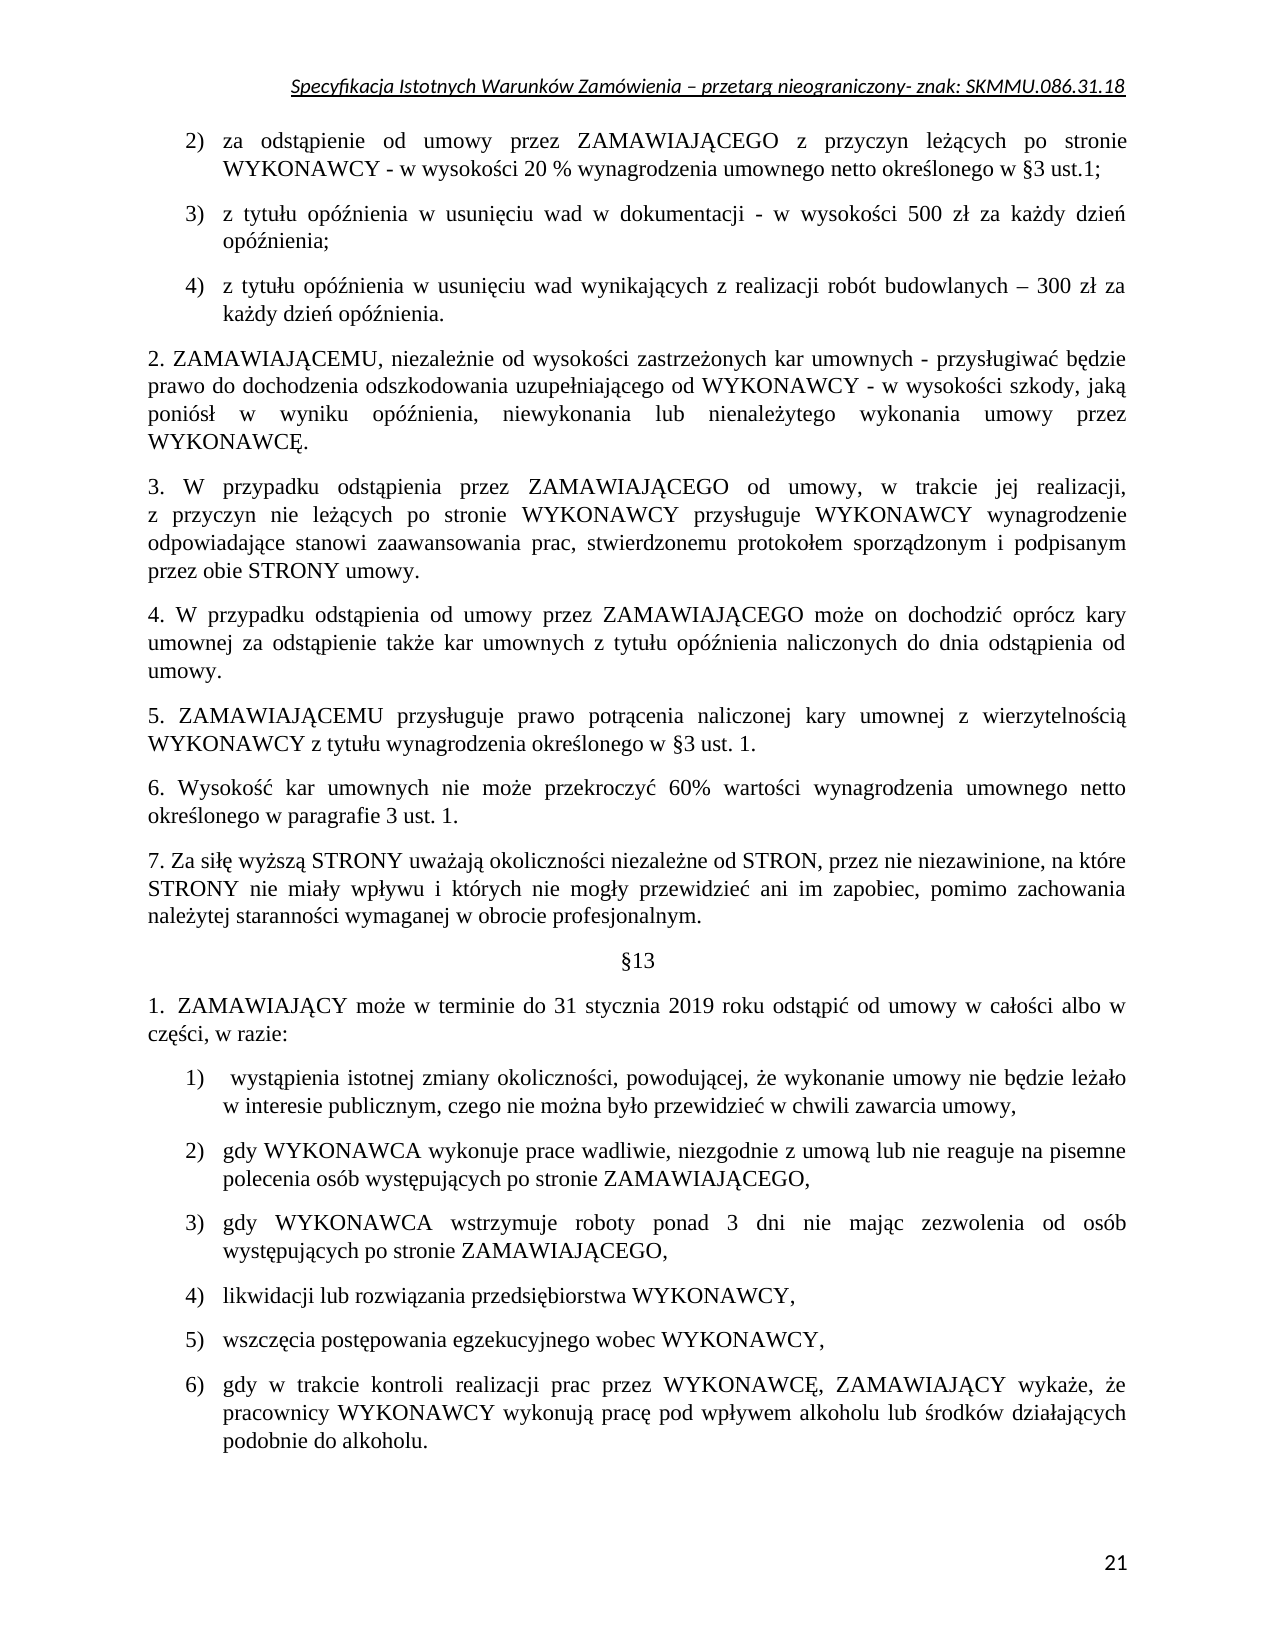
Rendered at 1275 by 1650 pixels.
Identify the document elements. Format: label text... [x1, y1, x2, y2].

list ZAMAWIAJĄCY może w terminie do 31 stycznia 2019 roku odstąpić od umowy w całości albo w części, w razie: [148, 992, 1127, 1046]
text 4. W przypadku odstąpienia od umowy przez ZAMAWIAJĄCEGO może on dochodzić oprócz kary umownej za odstąpienie także kar umownych z tytułu opóźnienia naliczonych do dnia odstąpienia od umowy. [148, 601, 1127, 683]
list wystąpienia istotnej zmiany okoliczności, powodującej, że wykonanie umowy nie będzie leżało w interesie publicznym, czego nie można było przewidzieć w chwili zawarcia umowy, [185, 1064, 1127, 1118]
list z tytułu opóźnienia w usunięciu wad w dokumentacji - w wysokości 500 zł za każdy dzień opóźnienia; [185, 200, 1127, 254]
text 7. Za siłę wyższą STRONY uważają okoliczności niezależne od STRON, przez nie niezawinione, na które STRONY nie miały wpływu i których nie mogły przewidzieć ani im zapobiec, pomimo zachowania należytej staranności wymaganej w obrocie profesjonalnym. [148, 847, 1127, 929]
list za odstąpienie od umowy przez ZAMAWIAJĄCEGO z przyczyn leżących po stronie WYKONAWCY - w wysokości 20 % wynagrodzenia umownego netto określonego w §3 ust.1; [185, 127, 1127, 181]
text 3. W przypadku odstąpienia przez ZAMAWIAJĄCEGO od umowy, w trakcie jej realizacji, z przyczyn nie leżących po stronie WYKONAWCY przysługuje WYKONAWCY wynagrodzenie odpowiadające stanowi zaawansowania prac, stwierdzonemu protokołem sporządzonym i podpisanym przez obie STRONY umowy. [148, 473, 1127, 583]
text §13 [148, 947, 1127, 973]
text 6. Wysokość kar umownych nie może przekroczyć 60% wartości wynagrodzenia umownego netto określonego w paragrafie 3 ust. 1. [148, 774, 1127, 828]
list gdy WYKONAWCA wykonuje prace wadliwie, niezgodnie z umową lub nie reaguje na pisemne polecenia osób występujących po stronie ZAMAWIAJĄCEGO, [185, 1137, 1127, 1191]
list gdy WYKONAWCA wstrzymuje roboty ponad 3 dni nie mając zezwolenia od osób występujących po stronie ZAMAWIAJĄCEGO, [185, 1209, 1127, 1263]
text 5. ZAMAWIAJĄCEMU przysługuje prawo potrącenia naliczonej kary umownej z wierzytelnością WYKONAWCY z tytułu wynagrodzenia określonego w §3 ust. 1. [148, 702, 1127, 756]
list z tytułu opóźnienia w usunięciu wad wynikających z realizacji robót budowlanych – 300 zł za każdy dzień opóźnienia. [185, 272, 1127, 326]
text 2. ZAMAWIAJĄCEMU, niezależnie od wysokości zastrzeżonych kar umownych - przysługiwać będzie prawo do dochodzenia odszkodowania uzupełniającego od WYKONAWCY - w wysokości szkody, jaką poniósł w wyniku opóźnienia, niewykonania lub nienależytego wykonania umowy przez WYKONAWCĘ. [148, 345, 1127, 455]
list gdy w trakcie kontroli realizacji prac przez WYKONAWCĘ, ZAMAWIAJĄCY wykaże, że pracownicy WYKONAWCY wykonują pracę pod wpływem alkoholu lub środków działających podobnie do alkoholu. [185, 1371, 1127, 1453]
list likwidacji lub rozwiązania przedsiębiorstwa WYKONAWCY, [185, 1282, 1127, 1308]
list wszczęcia postępowania egzekucyjnego wobec WYKONAWCY, [185, 1326, 1127, 1353]
